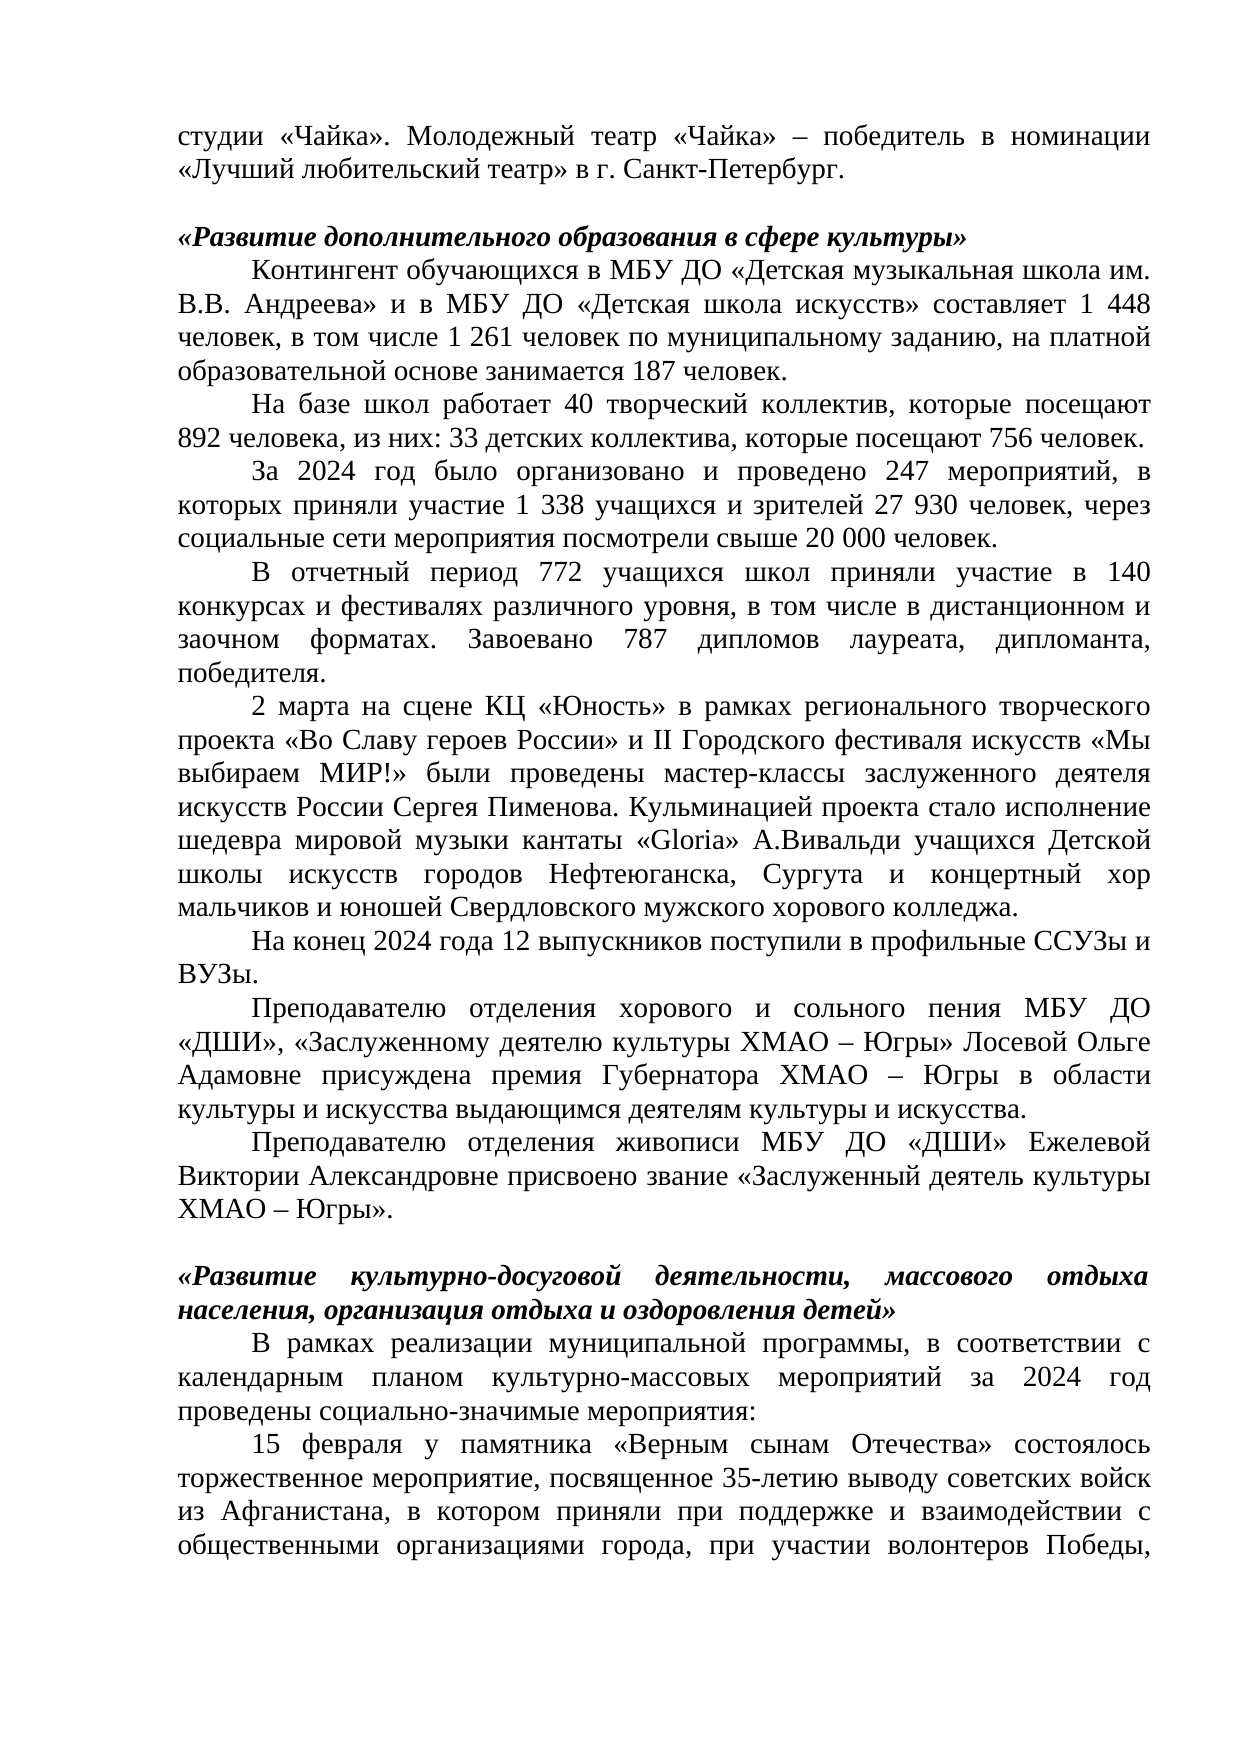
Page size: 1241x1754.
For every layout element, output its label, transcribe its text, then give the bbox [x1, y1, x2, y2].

text Преподавателю отделения хорового и сольного пения МБУ ДО «ДШИ», «Заслуженному деятелю культуры ХМАО – Югры» Лосевой Ольге Адамовне присуждена премия Губернатора ХМАО – Югры в области культуры и искусства выдающимся деятелям культуры и искусства. [177, 990, 1152, 1124]
text «Развитие культурно-досуговой деятельности, массового отдыха населения, организация отдыха и оздоровления детей» [177, 1258, 1152, 1326]
text В отчетный период 772 учащихся школ приняли участие в 140 конкурсах и фестивалях различного уровня, в том числе в дистанционном и заочном форматах. Завоевано 787 дипломов лауреата, дипломанта, победителя. [177, 554, 1152, 688]
text В рамках реализации муниципальной программы, в соответствии с календарным планом культурно-массовых мероприятий за 2024 год проведены социально-значимые мероприятия: [177, 1326, 1152, 1426]
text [177, 1426, 1152, 1625]
text «Развитие дополнительного образования в сфере культуры» [177, 219, 1152, 252]
text Преподавателю отделения живописи МБУ ДО «ДШИ» Ежелевой Виктории Александровне присвоено звание «Заслуженный деятель культуры ХМАО – Югры». [177, 1124, 1152, 1225]
text 2 марта на сцене КЦ «Юность» в рамках регионального творческого проекта «Во Славу героев России» и II Городского фестиваля искусств «Мы выбираем МИР!» были проведены мастер-классы заслуженного деятеля искусств России Сергея Пименова. Кульминацией проекта стало исполнение шедевра мировой музыки кантаты «Gloria» А.Вивальди учащихся Детской школы искусств городов Нефтеюганска, Сургута и концертный хор мальчиков и юношей Свердловского мужского хорового колледжа. [177, 688, 1152, 923]
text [177, 118, 1152, 185]
text Контингент обучающихся в МБУ ДО «Детская музыкальная школа им. В.В. Андреева» и в МБУ ДО «Детская школа искусств» составляет 1 448 человек, в том числе 1 261 человек по муниципальному заданию, на платной образовательной основе занимается 187 человек. [177, 252, 1152, 386]
text На конец 2024 года 12 выпускников поступили в профильные ССУЗы и ВУЗы. [177, 923, 1152, 990]
text За 2024 год было организовано и проведено 247 мероприятий, в которых приняли участие 1 338 учащихся и зрителей 27 930 человек, через социальные сети мероприятия посмотрели свыше 20 000 человек. [177, 453, 1152, 554]
text На базе школ работает 40 творческий коллектив, которые посещают 892 человека, из них: 33 детских коллектива, которые посещают 756 человек. [177, 386, 1152, 453]
